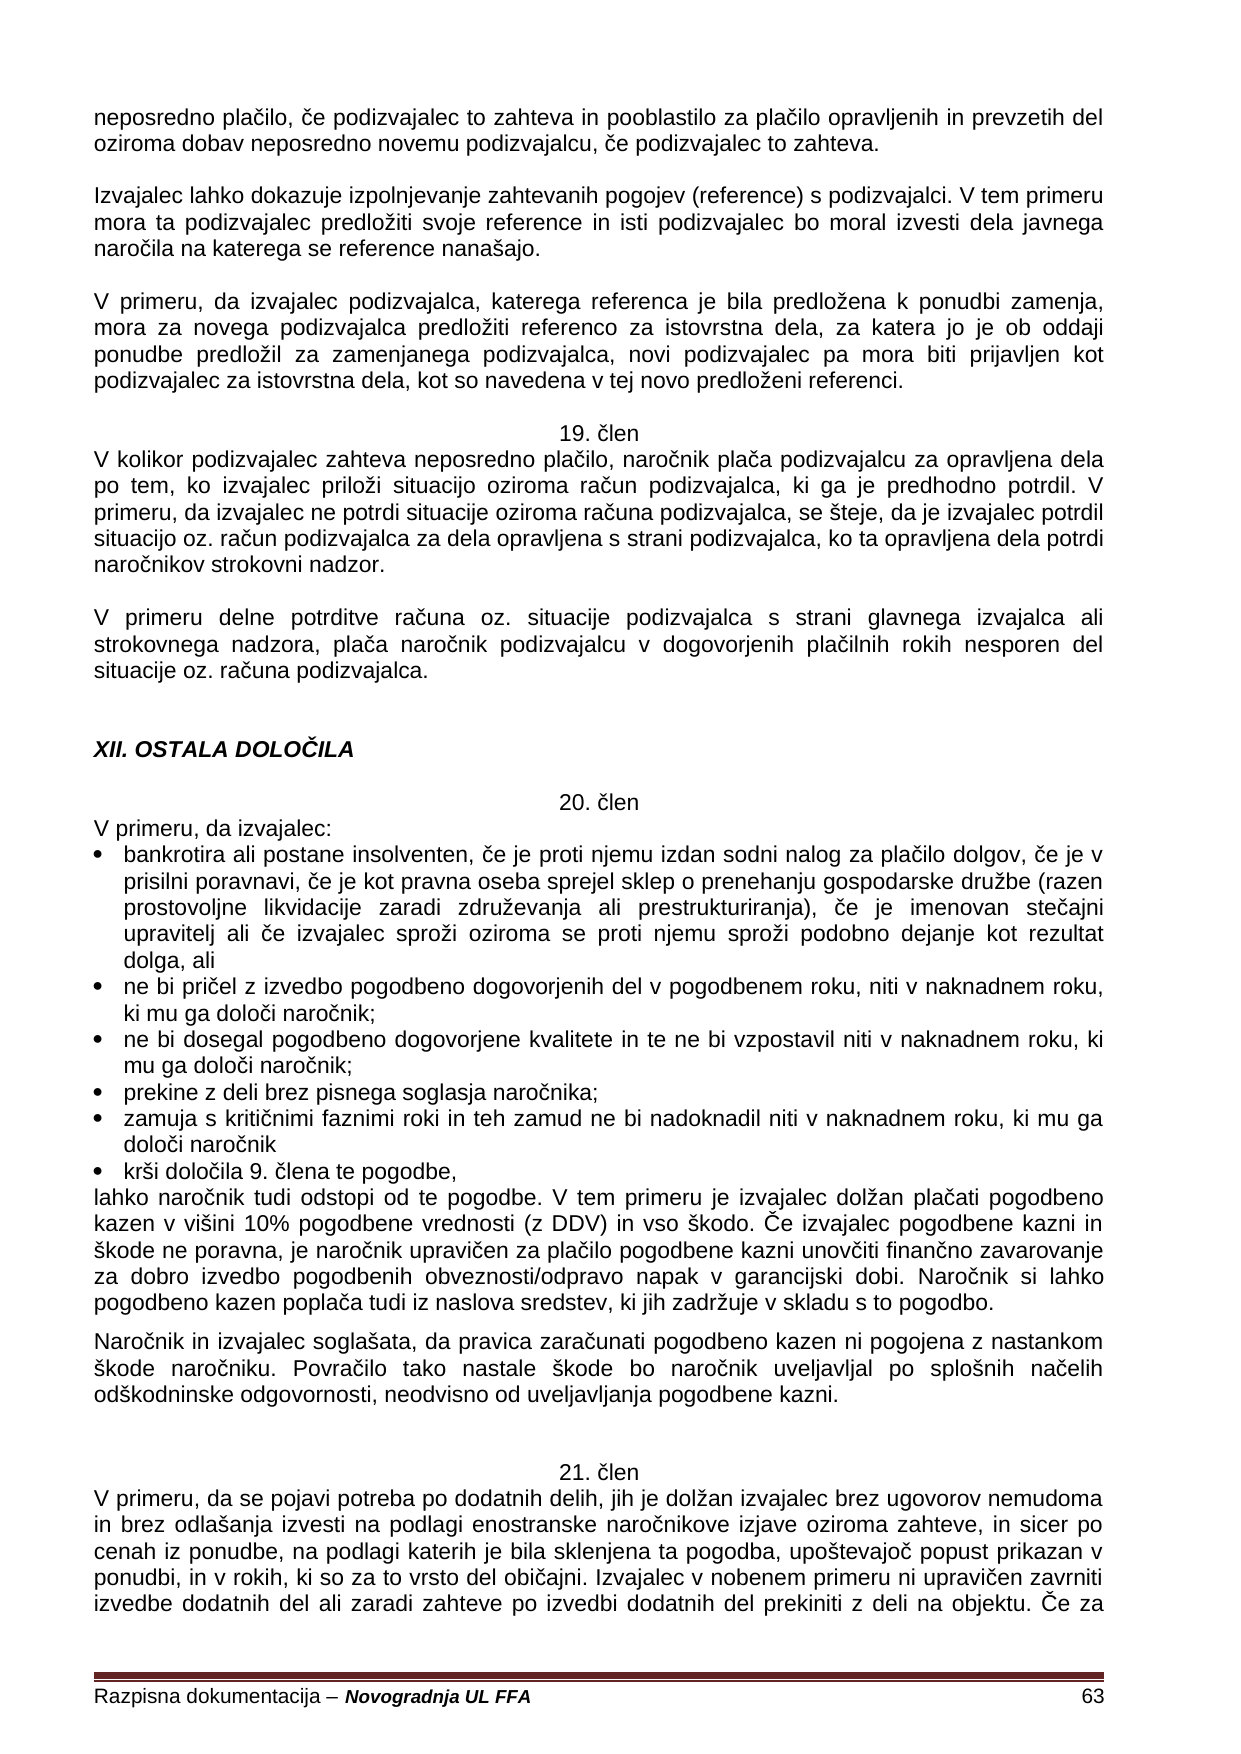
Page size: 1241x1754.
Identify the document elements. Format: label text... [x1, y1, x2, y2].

list ne bi pričel z izvedbo pogodbeno dogovorjenih del v pogodbenem roku, niti v naknadnem roku, ki mu ga določi naročnik; [94, 973, 1104, 1026]
text lahko naročnik tudi odstopi od te pogodbe. V tem primeru je izvajalec dolžan plačati pogodbeno kazen v višini 10% pogodbene vrednosti (z DDV) in vso škodo. Če izvajalec pogodbene kazni in škode ne poravna, je naročnik upravičen za plačilo pogodbene kazni unovčiti finančno zavarovanje za dobro izvedbo pogodbenih obveznosti/odpravo napak v garancijski dobi. Naročnik si lahko pogodbeno kazen poplača tudi iz naslova sredstev, ki jih zadržuje v skladu s to pogodbo. [94, 1184, 1104, 1316]
text Naročnik in izvajalec soglašata, da pravica zaračunati pogodbeno kazen ni pogojena z nastankom škode naročniku. Povračilo tako nastale škode bo naročnik uveljavljal po splošnih načelih odškodninske odgovornosti, neodvisno od uveljavljanja pogodbene kazni. [94, 1328, 1104, 1407]
list XII. OSTALA DOLOČILA [94, 736, 1104, 762]
list krši določila 9. člena te pogodbe, [94, 1158, 1104, 1184]
list V primeru delne potrditve računa oz. situacije podizvajalca s strani glavnega izvajalca ali strokovnega nadzora, plača naročnik podizvajalcu v dogovorjenih plačilnih rokih nesporen del situacije oz. računa podizvajalca. [94, 604, 1104, 683]
list ne bi dosegal pogodbeno dogovorjene kvalitete in te ne bi vzpostavil niti v naknadnem roku, ki mu ga določi naročnik; [94, 1026, 1104, 1078]
list V primeru, da izvajalec: [94, 815, 1104, 841]
text 21. člen [94, 1459, 1104, 1485]
list zamuja s kritičnimi faznimi roki in teh zamud ne bi nadoknadil niti v naknadnem roku, ki mu ga določi naročnik [94, 1105, 1104, 1158]
list bankrotira ali postane insolventen, če je proti njemu izdan sodni nalog za plačilo dolgov, če je v prisilni poravnavi, če je kot pravna oseba sprejel sklep o prenehanju gospodarske družbe (razen prostovoljne likvidacije zaradi združevanja ali prestrukturiranja), če je imenovan stečajni upravitelj ali če izvajalec sproži oziroma se proti njemu sproži podobno dejanje kot rezultat dolga, ali [94, 841, 1104, 973]
text 20. člen [94, 789, 1104, 815]
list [94, 103, 1104, 156]
text Izvajalec lahko dokazuje izpolnjevanje zahtevanih pogojev (reference) s podizvajalci. V tem primeru mora ta podizvajalec predložiti svoje reference in isti podizvajalec bo moral izvesti dela javnega naročila na katerega se reference nanašajo. [94, 182, 1104, 262]
text 19. člen [94, 420, 1104, 446]
text V kolikor podizvajalec zahteva neposredno plačilo, naročnik plača podizvajalcu za opravljena dela po tem, ko izvajalec priloži situacijo oziroma račun podizvajalca, ki ga je predhodno potrdil. V primeru, da izvajalec ne potrdi situacije oziroma računa podizvajalca, se šteje, da je izvajalec potrdil situacijo oz. račun podizvajalca za dela opravljena s strani podizvajalca, ko ta opravljena dela potrdi naročnikov strokovni nadzor. [94, 446, 1104, 578]
text V primeru, da izvajalec podizvajalca, katerega referenca je bila predložena k ponudbi zamenja, mora za novega podizvajalca predložiti referenco za istovrstna dela, za katera jo je ob oddaji ponudbe predložil za zamenjanega podizvajalca, novi podizvajalec pa mora biti prijavljen kot podizvajalec za istovrstna dela, kot so navedena v tej novo predloženi referenci. [94, 288, 1104, 393]
list prekine z deli brez pisnega soglasja naročnika; [94, 1078, 1104, 1105]
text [94, 1485, 1104, 1617]
